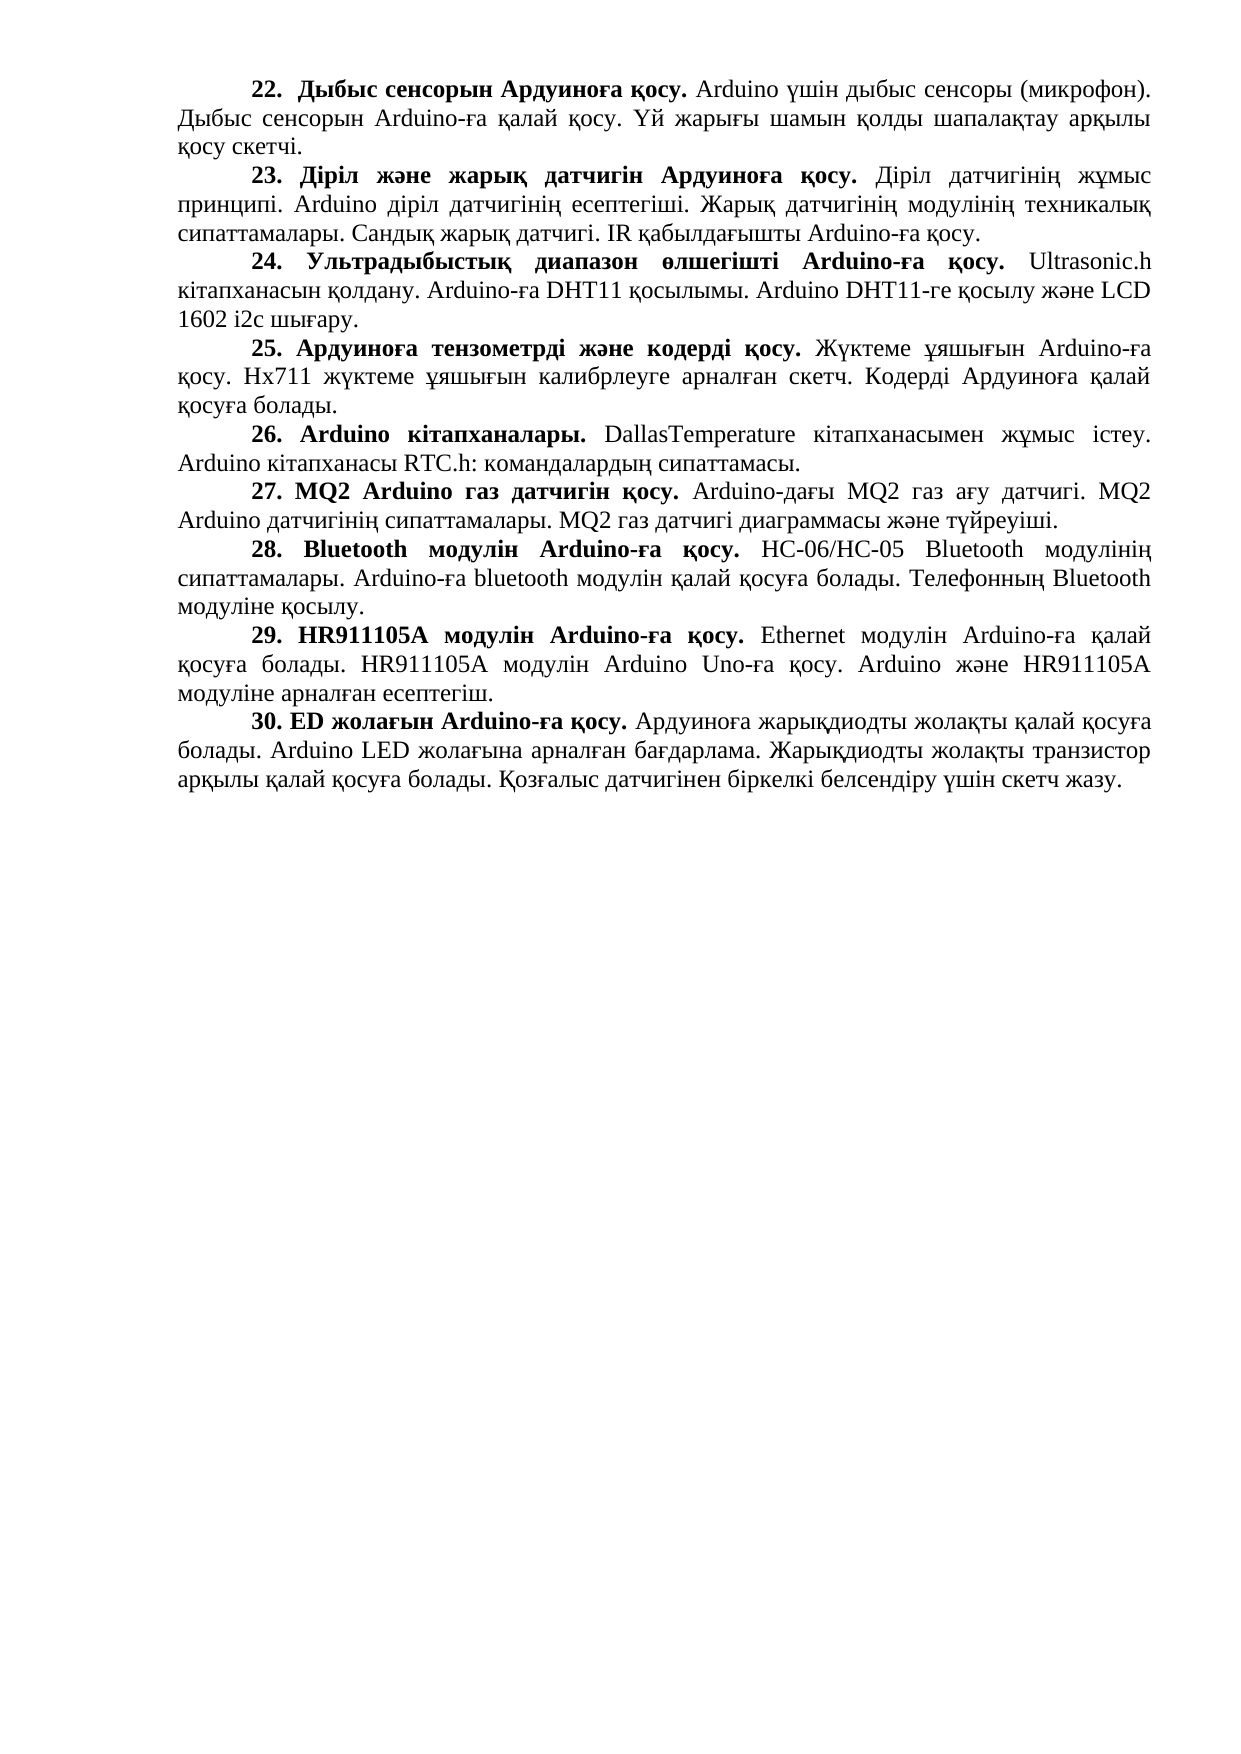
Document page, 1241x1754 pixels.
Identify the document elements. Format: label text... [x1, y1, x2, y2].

text 28. Bluetooth модулін Arduino-ға қосу. HC-06/HC-05 Bluetooth модулінің сипаттамалары. Arduino-ға bluetooth модулін қалай қосуға болады. Телефонның Bluetooth модуліне қосылу. [177, 534, 1152, 620]
text 29. HR911105A модулін Arduino-ға қосу. Ethernet модулін Arduino-ға қалай қосуға болады. HR911105A модулін Arduino Uno-ға қосу. Arduino және HR911105A модуліне арналған есептегіш. [177, 620, 1152, 706]
text 26. Arduino кітапханалары. DallasTemperature кітапханасымен жұмыс істеу. Arduino кітапханасы RTC.h: командалардың сипаттамасы. [177, 419, 1152, 476]
text 25. Ардуиноға тензометрді және кодерді қосу. Жүктеме ұяшығын Arduino-ға қосу. Hx711 жүктеме ұяшығын калибрлеуге арналған скетч. Кодерді Ардуиноға қалай қосуға болады. [177, 333, 1152, 419]
text 22. Дыбыс сенсорын Ардуиноға қосу. Arduino үшін дыбыс сенсоры (микрофон). Дыбыс сенсорын Arduino-ға қалай қосу. Үй жарығы шамын қолды шапалақтау арқылы қосу скетчі. [177, 74, 1152, 160]
text 30. ED жолағын Arduino-ға қосу. Ардуиноға жарықдиодты жолақты қалай қосуға болады. Arduino LED жолағына арналған бағдарлама. Жарықдиодты жолақты транзистор арқылы қалай қосуға болады. Қозғалыс датчигінен біркелкі белсендіру үшін скетч жазу. [177, 706, 1152, 793]
text 27. MQ2 Arduino газ датчигін қосу. Arduino-дағы MQ2 газ ағу датчигі. MQ2 Arduino датчигінің сипаттамалары. MQ2 газ датчигі диаграммасы және түйреуіші. [177, 476, 1152, 534]
text 24. Ультрадыбыстық диапазон өлшегішті Arduino-ға қосу. Ultrasonic.h кітапханасын қолдану. Arduino-ға DHT11 қосылымы. Arduino DHT11-ге қосылу және LCD 1602 i2c шығару. [177, 246, 1152, 333]
text 23. Діріл және жарық датчигін Ардуиноға қосу. Діріл датчигінің жұмыс принципі. Arduino діріл датчигінің есептегіші. Жарық датчигінің модулінің техникалық сипаттамалары. Сандық жарық датчигі. IR қабылдағышты Arduino-ға қосу. [177, 160, 1152, 246]
